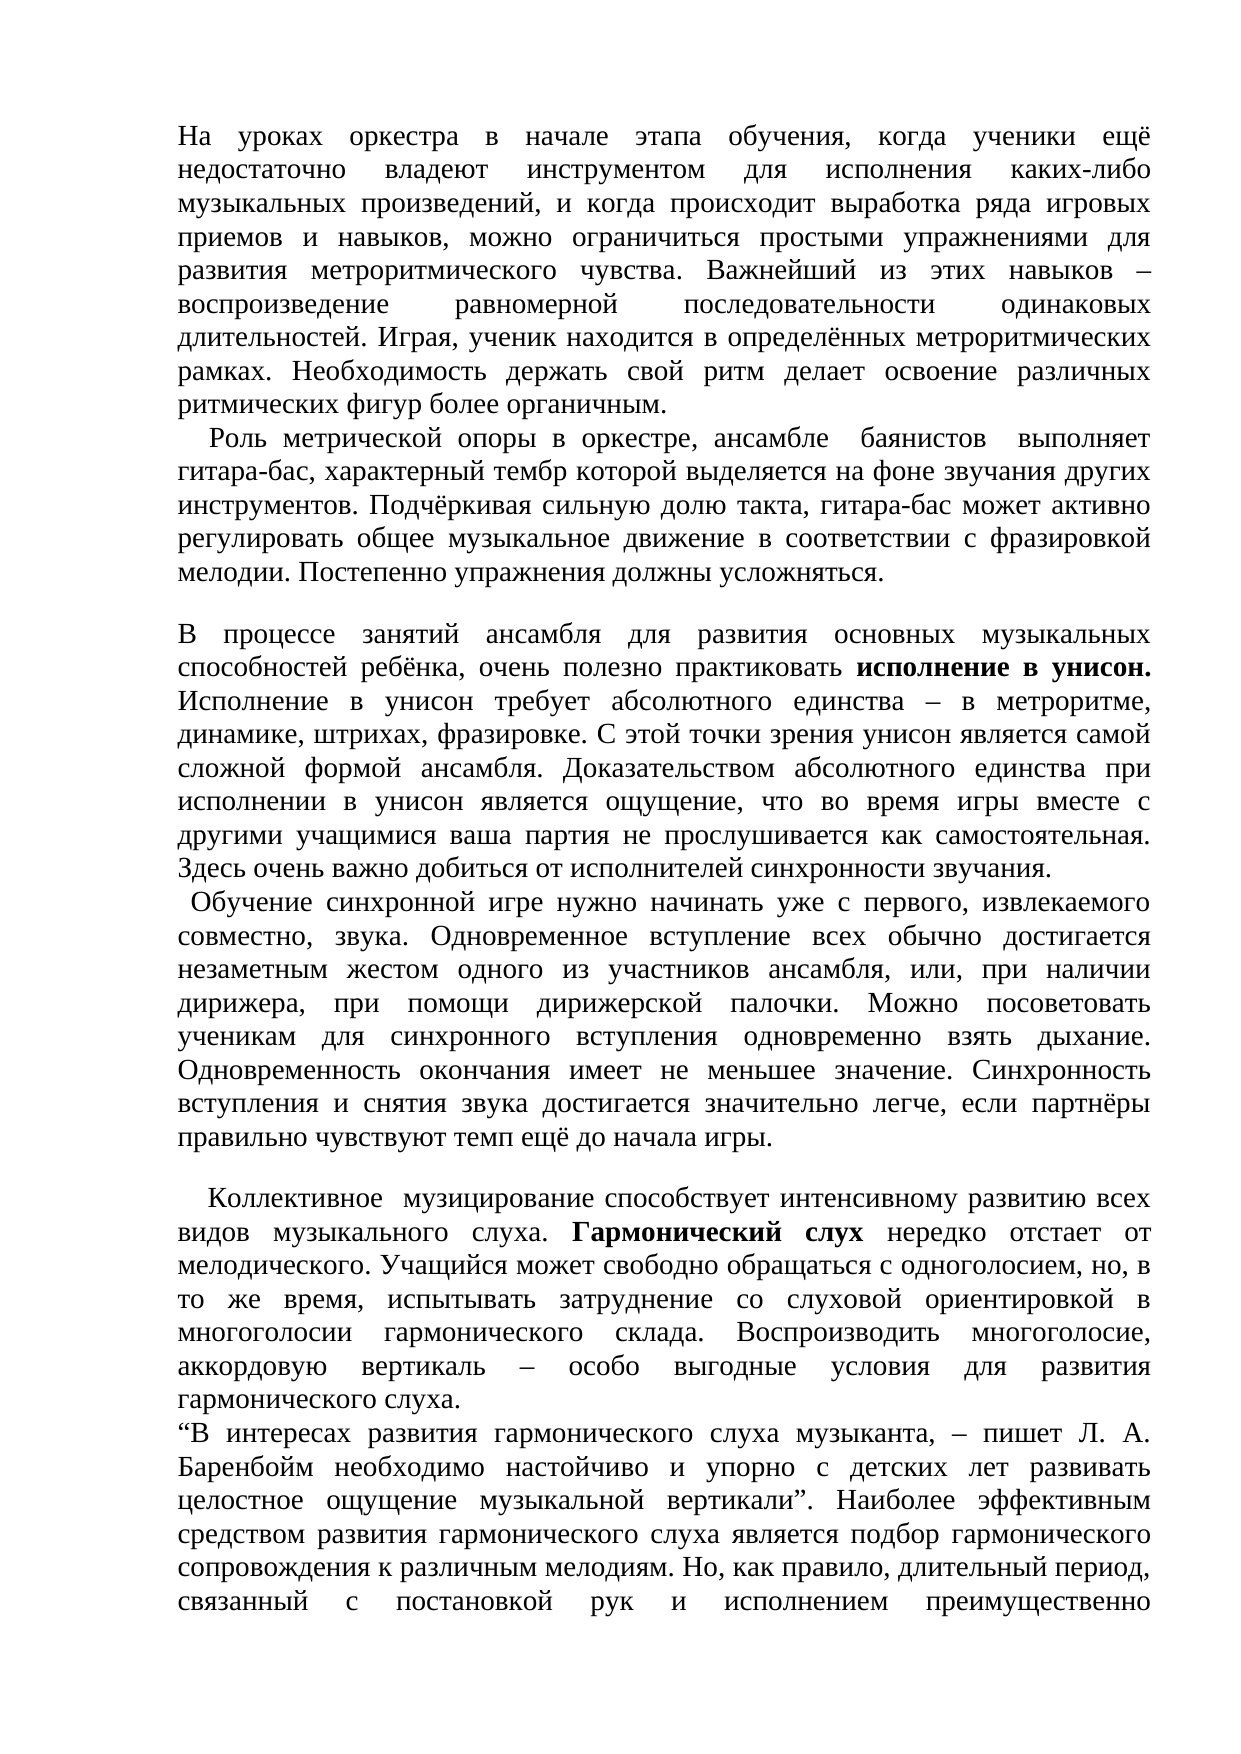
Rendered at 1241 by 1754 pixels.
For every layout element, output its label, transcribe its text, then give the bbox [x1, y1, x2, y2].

text Коллективное музицирование способствует интенсивному развитию всех видов музыкального слуха. Гармонический слух нередко отстает от мелодического. Учащийся может свободно обращаться с одноголосием, но, в то же время, испытывать затруднение со слуховой ориентировкой в многоголосии гармонического склада. Воспроизводить многоголосие, аккордовую вертикаль – особо выгодные условия для развития гармонического слуха. [177, 1180, 1152, 1415]
text Обучение синхронной игре нужно начинать уже с первого, извлекаемого совместно, звука. Одновременное вступление всех обычно достигается незаметным жестом одного из участников ансамбля, или, при наличии дирижера, при помощи дирижерской палочки. Можно посоветовать ученикам для синхронного вступления одновременно взять дыхание. Одновременность окончания имеет не меньшее значение. Синхронность вступления и снятия звука достигается значительно легче, если партнёры правильно чувствуют темп ещё до начала игры. [177, 884, 1152, 1152]
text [177, 1415, 1152, 1616]
text В процессе занятий ансамбля для развития основных музыкальных способностей ребёнка, очень полезно практиковать исполнение в унисон. Исполнение в унисон требует абсолютного единства – в метроритме, динамике, штрихах, фразировке. С этой точки зрения унисон является самой сложной формой ансамбля. Доказательством абсолютного единства при исполнении в унисон является ощущение, что во время игры вместе с другими учащимися ваша партия не прослушивается как самостоятельная. Здесь очень важно добиться от исполнителей синхронности звучания. [177, 616, 1152, 884]
text Роль метрической опоры в оркестре, ансамбле баянистов выполняет гитара-бас, характерный тембр которой выделяется на фоне звучания других инструментов. Подчёркивая сильную долю такта, гитара-бас может активно регулировать общее музыкальное движение в соответствии с фразировкой мелодии. Постепенно упражнения должны усложняться. [177, 420, 1152, 588]
text На уроках оркестра в начале этапа обучения, когда ученики ещё недостаточно владеют инструментом для исполнения каких-либо музыкальных произведений, и когда происходит выработка ряда игровых приемов и навыков, можно ограничиться простыми упражнениями для развития метроритмического чувства. Важнейший из этих навыков – воспроизведение равномерной последовательности одинаковых длительностей. Играя, ученик находится в определённых метроритмических рамках. Необходимость держать свой ритм делает освоение различных ритмических фигур более органичным. [177, 118, 1152, 420]
